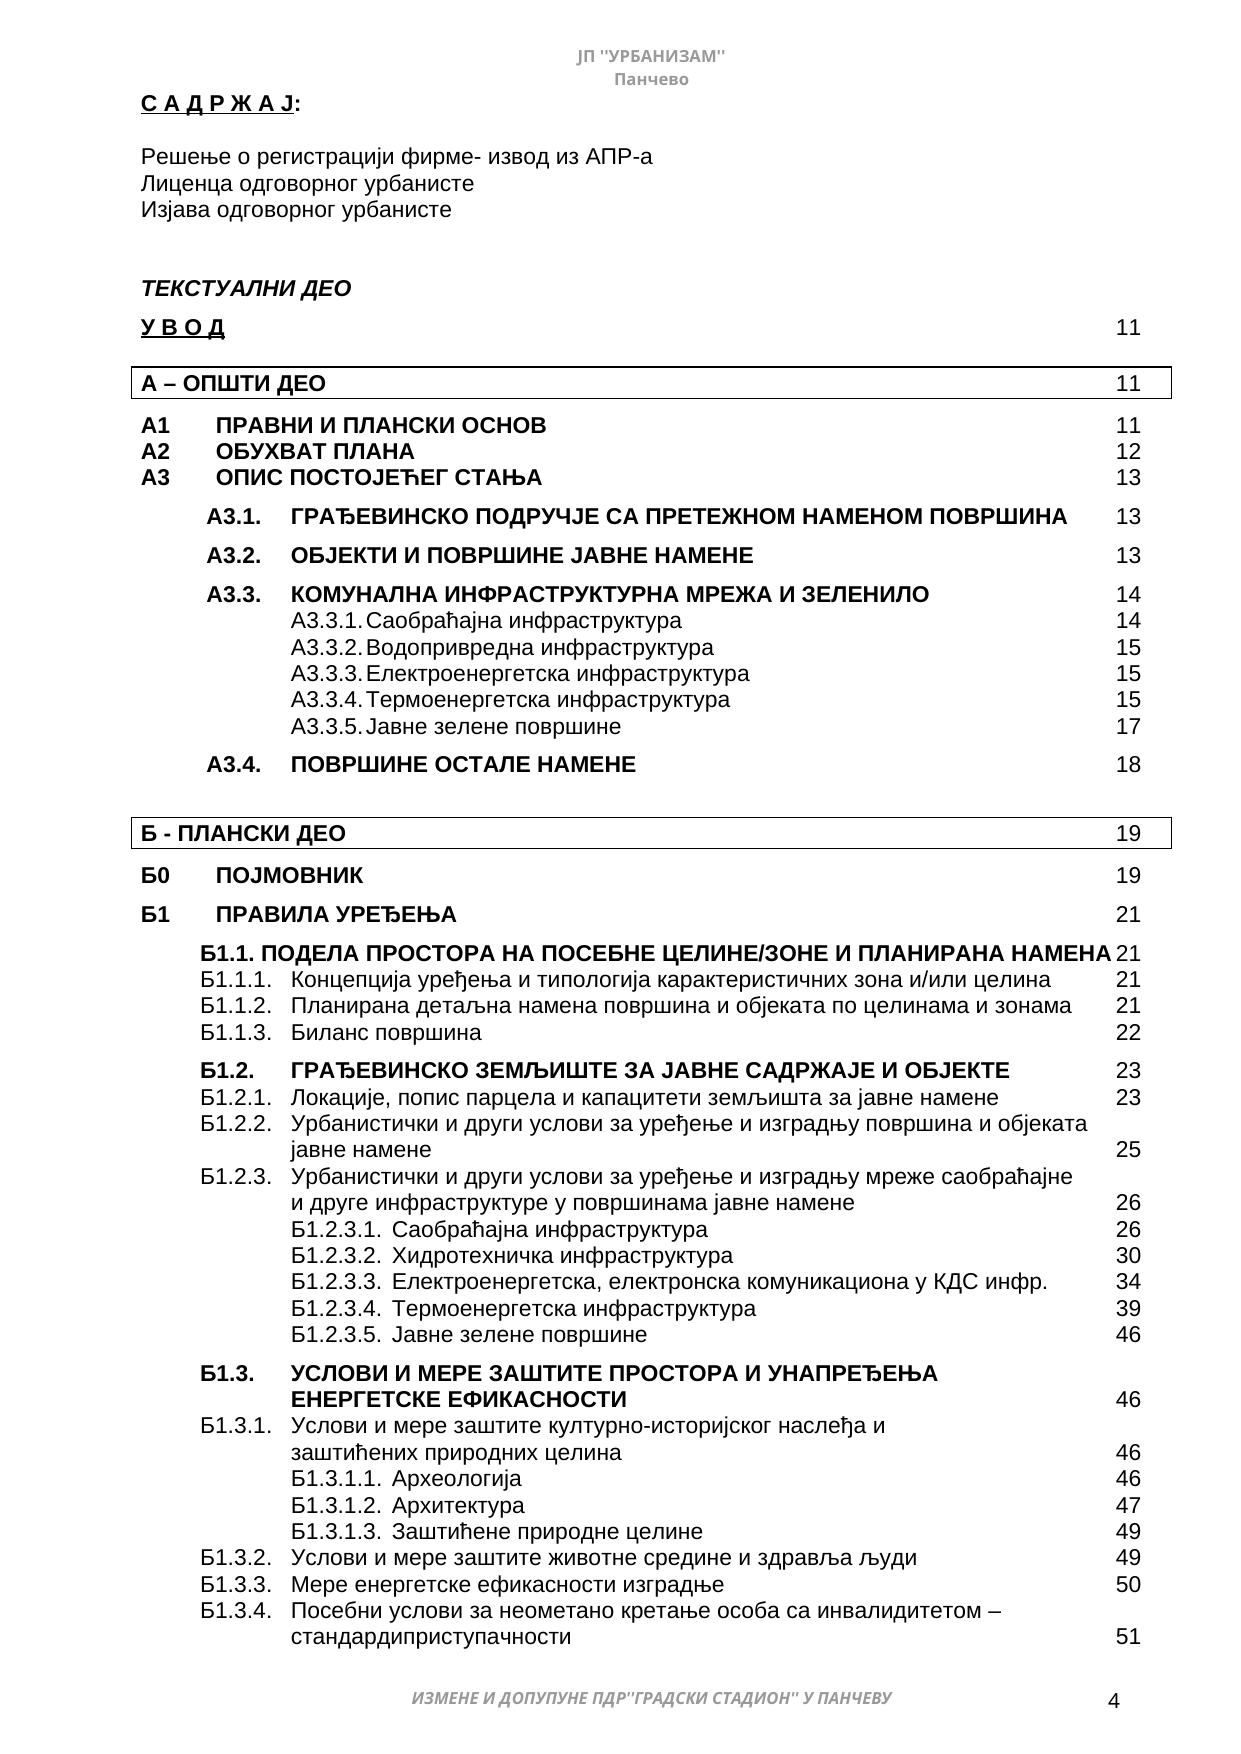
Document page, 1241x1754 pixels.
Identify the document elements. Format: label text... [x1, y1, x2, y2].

text Б1.3.3. Мере енергетске ефикасности изградње 50 [200, 1571, 1162, 1597]
text ТЕКСТУАЛНИ ДЕО [141, 275, 1162, 301]
text Б0 ПОЈМОВНИК 19 [141, 862, 1162, 888]
text јавне намене 25 [216, 1136, 1162, 1163]
text Б1.3. УСЛОВИ И МЕРЕ ЗАШТИТЕ ПРОСТОРА И УНАПРЕЂЕЊА [141, 1360, 1162, 1386]
text Б1.2.1. Локације, попис парцела и капацитети земљишта за јавне намене 23 [141, 1084, 1162, 1110]
text Б1.3.1. Услови и мере заштите културно-историјског наслеђа и [200, 1412, 1162, 1439]
text У В О Д 11 [141, 314, 1162, 340]
text A3.3.5. Јавне зелене површине 17 [216, 713, 1162, 739]
text Б1.2.3.1. Саобраћајна инфраструктура 26 [216, 1216, 1162, 1242]
text Б - ПЛАНСКИ ДЕО 19 [132, 818, 1171, 848]
text Б1 ПРАВИЛА УРЕЂЕЊА 21 [141, 901, 1162, 927]
text A3.3.3. Електроенергетска инфраструктура 15 [216, 660, 1162, 686]
text Б1.2.3.4. Термоенергетска инфраструктура 39 [216, 1294, 1162, 1321]
text Б1.1. ПОДЕЛА ПРОСТОРА НА ПОСЕБНЕ ЦЕЛИНЕ/ЗОНЕ И ПЛАНИРАНА НАМЕНА 21 [141, 939, 1162, 966]
text Б1.1.3. Биланс површина 22 [141, 1018, 1162, 1045]
text Б1.3.1.3. Заштићене природне целине 49 [216, 1518, 1162, 1544]
text Б1.3.4. Посебни услови за неометано кретање особа са инвалидитетом – [200, 1597, 1162, 1623]
text A3.4. ПОВРШИНЕ ОСТАЛЕ НАМЕНЕ 18 [141, 751, 1162, 778]
text A3.3.1. Саобраћајна инфраструктура 14 [216, 607, 1162, 633]
text Б1.2.3.3. Електроенергетска, електронска комуникациона у КДС инфр. 34 [216, 1268, 1162, 1294]
text Б1.2.3.5. Јавне зелене површине 46 [216, 1321, 1162, 1347]
text заштићених природних целина 46 [200, 1439, 1162, 1465]
text A3.2. ОБЈЕКТИ И ПОВРШИНЕ ЈАВНЕ НАМЕНЕ 13 [141, 542, 1162, 568]
text A3.3.4. Термоенергетска инфраструктура 15 [216, 686, 1162, 713]
text Б1.2. ГРАЂЕВИНСКО ЗЕМЉИШТЕ ЗА ЈАВНЕ САДРЖАЈЕ И ОБЈЕКТЕ 23 [141, 1057, 1162, 1084]
text Б1.2.3. Урбанистички и други услови за уређење и изградњу мреже саобраћајне [141, 1163, 1162, 1189]
text А3 ОПИС ПОСТОЈЕЋЕГ СТАЊА 13 [141, 464, 1162, 491]
text Б1.1.1. Концепција уређења и типологија карактеристичних зона и/или целина 21 [141, 966, 1162, 992]
text Изјава одговорног урбанисте [141, 196, 1162, 222]
text А – ОПШТИ ДЕО 11 [132, 368, 1171, 398]
text Б1.1.2. Планирана детаљна намена површина и објеката по целинама и зонама 21 [141, 992, 1162, 1018]
text Б1.3.2. Услови и мере заштите животне средине и здравља људи 49 [200, 1544, 1162, 1571]
text С А Д Р Ж А Ј: [141, 90, 1162, 117]
text Б1.3.1.1. Археологија 46 [216, 1465, 1162, 1492]
text А1 ПРАВНИ И ПЛАНСКИ ОСНОВ 11 [141, 412, 1162, 438]
text Решење о регистрацији фирме- извод из АПР-а [141, 143, 1162, 169]
text А2 ОБУХВАТ ПЛАНА 12 [141, 438, 1162, 464]
text A3.1. ГРАЂЕВИНСКО ПОДРУЧЈЕ СА ПРЕТЕЖНОМ НАМЕНОМ ПОВРШИНА 13 [141, 503, 1162, 529]
text Б1.3.1.2. Архитектура 47 [216, 1492, 1162, 1518]
text Б1.2.3.2. Хидротехничка инфраструктура 30 [216, 1242, 1162, 1268]
text Б1.2.2. Урбанистички и други услови за уређење и изградњу површина и објеката [141, 1110, 1162, 1136]
text A3.3. КОМУНАЛНА ИНФРАСТРУКТУРНА МРЕЖА И ЗЕЛЕНИЛО 14 [141, 581, 1162, 607]
text A3.3.2. Водопривредна инфраструктура 15 [216, 633, 1162, 660]
text Лиценца одговорног урбанисте [141, 169, 1162, 196]
text и друге инфраструктуре у површинама јавне намене 26 [216, 1189, 1162, 1216]
text стандардиприступачности 51 [200, 1623, 1162, 1650]
text ЕНЕРГЕТСКЕ ЕФИКАСНОСТИ 46 [216, 1386, 1162, 1412]
